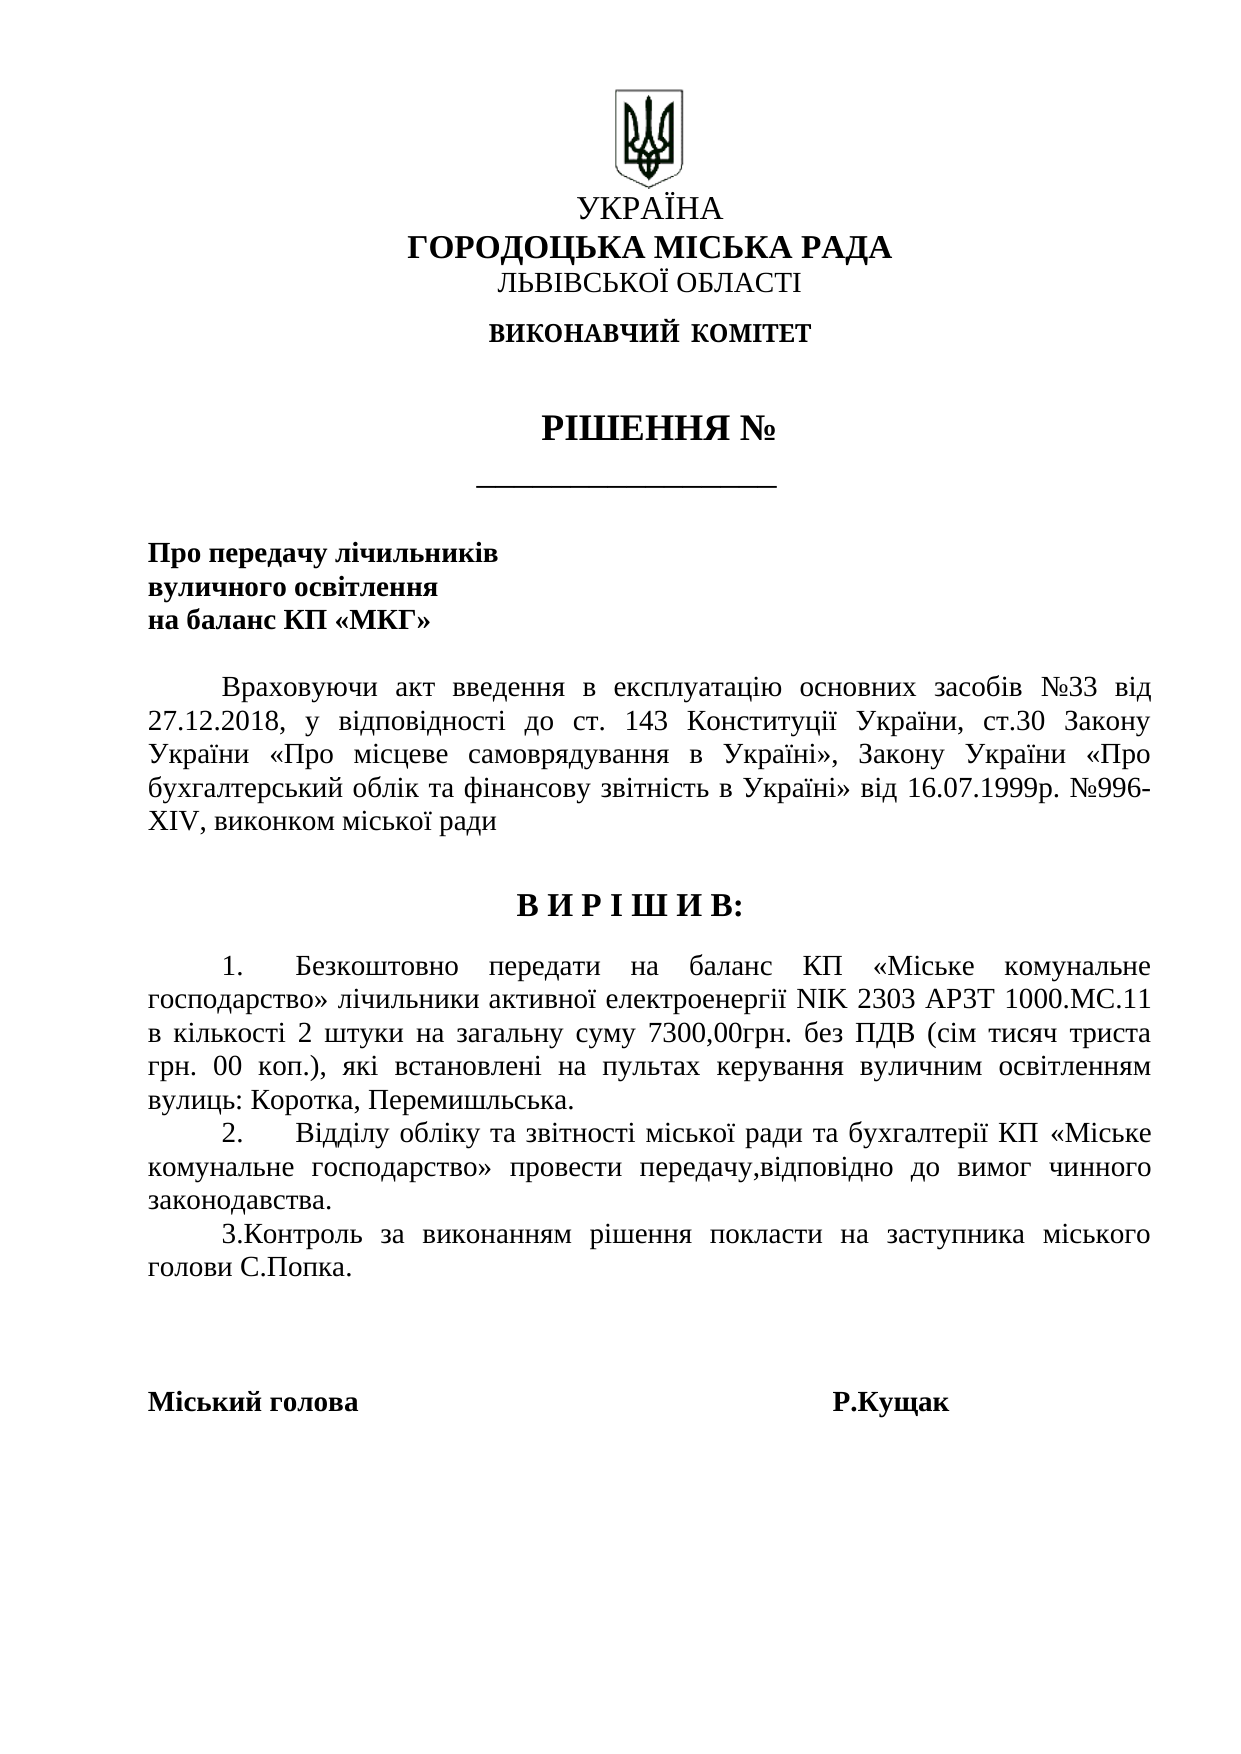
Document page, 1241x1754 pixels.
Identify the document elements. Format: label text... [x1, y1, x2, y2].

text РІШЕННЯ № [148, 406, 1171, 449]
text В И Р І Ш И В: [423, 885, 1152, 923]
text ВИКОНАВЧИЙ КОМІТЕТ [148, 319, 1152, 348]
text ЛЬВІВСЬКОЇ ОБЛАСТІ [148, 265, 1152, 299]
text 3.Контроль за виконанням рішення покласти на заступника міського голови С.Попка. [148, 1216, 1152, 1283]
text Враховуючи акт введення в експлуатацію основних засобів №33 від 27.12.2018, у відповідності до ст. 143 Конституції України, ст.30 Закону України «Про місцеве самоврядування в Україні», Закону України «Про бухгалтерський облік та фінансову звітність в Україні» від 16.07.1999р. №996-ХІV, виконком міської ради [148, 669, 1152, 837]
picture [614, 88, 685, 189]
text ГОРОДОЦЬКА МІСЬКА РАДА [148, 227, 1152, 265]
text Про передачу лічильників [148, 535, 1152, 569]
text вуличного освітлення [148, 569, 1152, 602]
list Відділу обліку та звітності міської ради та бухгалтерії КП «Міське комунальне господарство» провести передачу,відповідно до вимог чинного законодавства. [148, 1115, 1152, 1216]
text УКРАЇНА [148, 188, 1152, 227]
list Безкоштовно передати на баланс КП «Міське комунальне господарство» лічильники активної електроенергії NIK 2303 AP3T 1000.MC.11 в кількості 2 штуки на загальну суму 7300,00грн. без ПДВ (сім тисяч триста грн. 00 коп.), які встановлені на пультах керування вуличним освітленням вулиць: Коротка, Перемишльська. [148, 948, 1152, 1115]
text ________________ [148, 449, 1171, 492]
text на баланс КП «МКГ» [148, 602, 1152, 636]
text Міський голова Р.Кущак [148, 1384, 1152, 1417]
